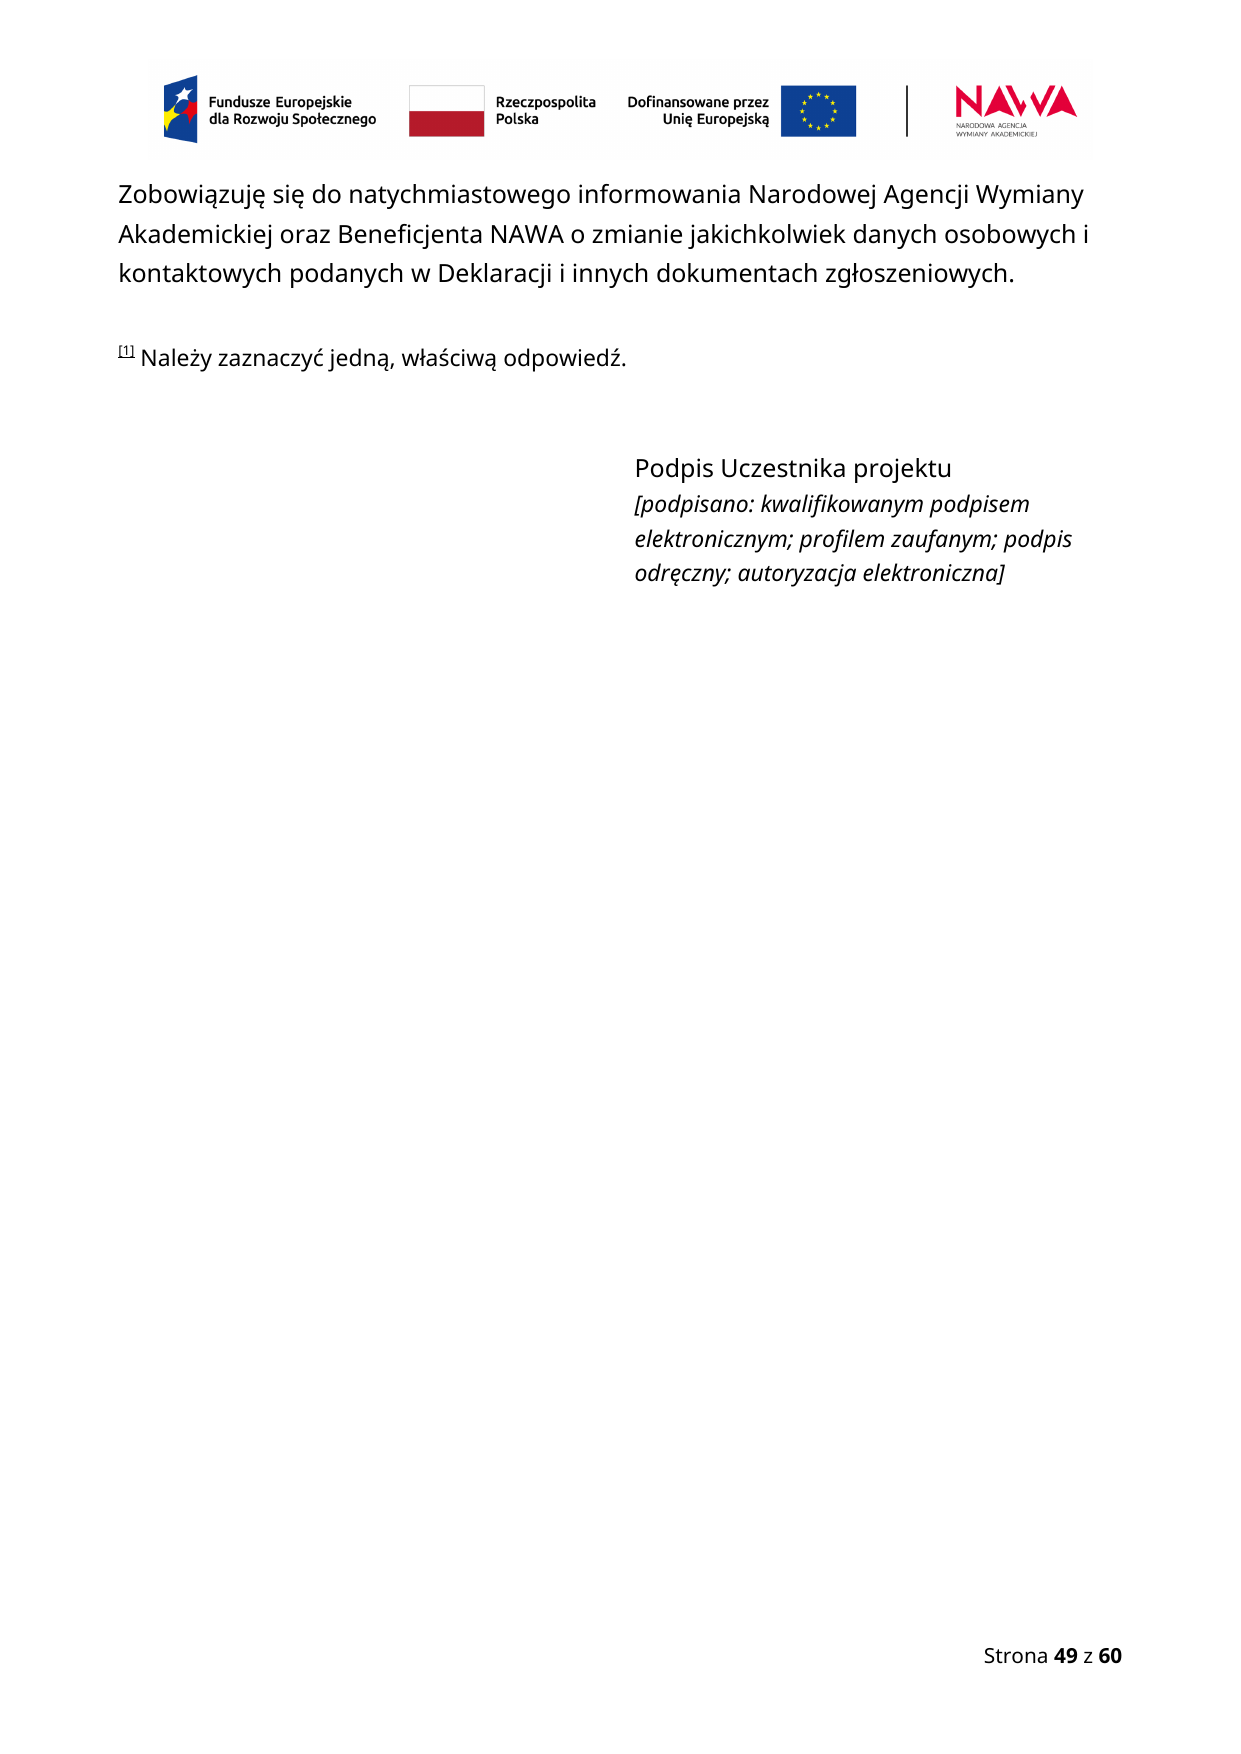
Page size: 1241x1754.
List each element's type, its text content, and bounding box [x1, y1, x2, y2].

text Zobowiązuję się do natychmiastowego informowania Narodowej Agencji Wymiany Akademickiej oraz Beneficjenta NAWA o zmianie jakichkolwiek danych osobowych i kontaktowych podanych w Deklaracji i innych dokumentach zgłoszeniowych. [118, 177, 1122, 289]
text Podpis Uczestnika projektu [634, 451, 1122, 485]
text [1] Należy zaznaczyć jedną, właściwą odpowiedź. [118, 307, 1122, 373]
text [podpisano: kwalifikowanym podpisem elektronicznym; profilem zaufanym; podpis odręczny; autoryzacja elektroniczna] [634, 488, 1122, 588]
picture [147, 59, 1093, 160]
